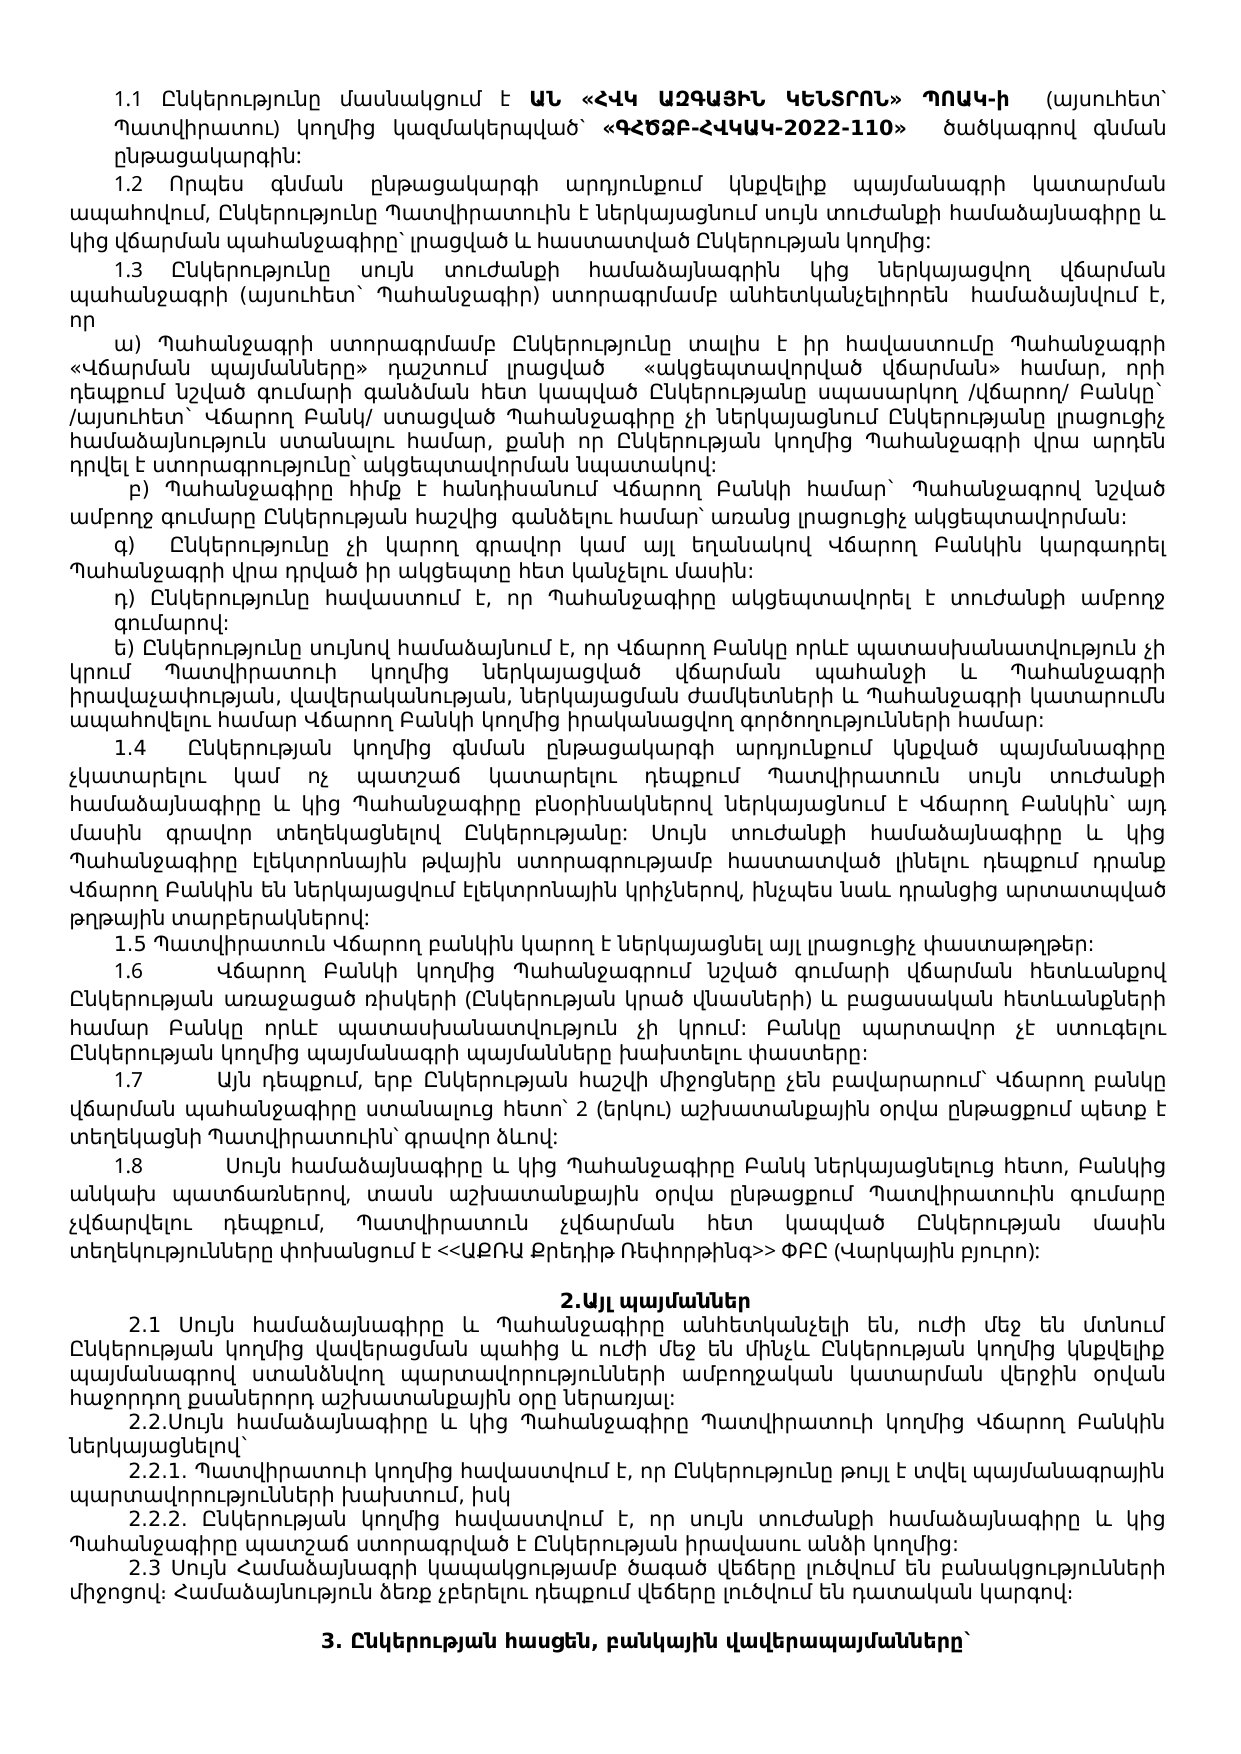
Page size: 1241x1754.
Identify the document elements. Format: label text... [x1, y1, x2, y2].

text 2.2.Սույն համաձայնագիրը և կից Պահանջագիրը Պատվիրատուի կողմից Վճարող Բանկին ներկայացնելով` [69, 1410, 1167, 1459]
text 1.2 Որպես գնման ընթացակարգի արդյունքում կնքվելիք պայմանագրի կատարման ապահովում, Ընկերությունը Պատվիրատուին է ներկայացնում սույն տուժանքի համաձայնագիրը և կից վճարման պահանջագիրը` լրացված և հաստատված Ընկերության կողմից: [69, 169, 1167, 255]
text ե) Ընկերությունը սույնով համաձայնում է, որ Վճարող Բանկը որևէ պատասխանատվություն չի կրում Պատվիրատուի կողմից ներկայացված վճարման պահանջի և Պահանջագրի իրավաչափության, վավերականության, ներկայացման ժամկետների և Պահանջագրի կատարումն ապահովելու համար Վճարող Բանկի կողմից իրականացվող գործողությունների համար: [69, 636, 1167, 733]
text 1.4 Ընկերության կողմից գնման ընթացակարգի արդյունքում կնքված պայմանագիրը չկատարելու կամ ոչ պատշաճ կատարելու դեպքում Պատվիրատուն սույն տուժանքի համաձայնագիրը և կից Պահանջագիրը բնօրինակներով ներկայացնում է Վճարող Բանկին` այդ մասին գրավոր տեղեկացնելով Ընկերությանը: Սույն տուժանքի համաձայնագիրը և կից Պահանջագիրը էլեկտրոնային թվային ստորագրությամբ հաստատված լինելու դեպքում դրանք Վճարող Բանկին են ներկայացվում էլեկտրոնային կրիչներով, ինչպես նաև դրանցից արտատպված թղթային տարբերակներով: [69, 733, 1167, 932]
text 2.Այլ պայմաններ [144, 1289, 1167, 1313]
text 2.2.1. Պատվիրատուի կողմից հավաստվում է, որ Ընկերությունը թույլ է տվել պայմանագրային պարտավորությունների խախտում, իսկ [69, 1459, 1167, 1507]
text 3. Ընկերության հասցեն, բանկային վավերապայմանները` [69, 1629, 1167, 1653]
text ա) Պահանջագրի ստորագրմամբ Ընկերությունը տալիս է իր հավաստումը Պահանջագրի «Վճարման պայմանները» դաշտում լրացված «ակցեպտավորված վճարման» համար, որի դեպքում նշված գումարի գանձման հետ կապված Ընկերությանը սպասարկող /վճարող/ Բանկը` /այսուհետ` Վճարող Բանկ/ ստացված Պահանջագիրը չի ներկայացնում Ընկերությանը լրացուցիչ համաձայնություն ստանալու համար, քանի որ Ընկերության կողմից Պահանջագրի վրա արդեն դրվել է ստորագրությունը՝ ակցեպտավորման նպատակով: [69, 332, 1167, 477]
text 2.3 Սույն Համաձայնագրի կապակցությամբ ծագած վեճերը լուծվում են բանակցությունների միջոցով։ Համաձայնություն ձեռք չբերելու դեպքում վեճերը լուծվում են դատական կարգով։ [69, 1556, 1167, 1604]
text 2.1 Սույն համաձայնագիրը և Պահանջագիրը անհետկանչելի են, ուժի մեջ են մտնում Ընկերության կողմից վավերացման պահից և ուժի մեջ են մինչև Ընկերության կողմից կնքվելիք պայմանագրով ստանձնվող պարտավորությունների ամբողջական կատարման վերջին օրվան հաջորդող քսաներորդ աշխատանքային օրը ներառյալ: [69, 1313, 1167, 1410]
list Սույն համաձայնագիրը և կից Պահանջագիրը Բանկ ներկայացնելուց հետո, Բանկից անկախ պատճառներով, տասն աշխատանքային օրվա ընթացքում Պատվիրատուին գումարը չվճարվելու դեպքում, Պատվիրատուն չվճարման հետ կապված Ընկերության մասին տեղեկությունները փոխանցում է <<ԱՔՌԱ Քրեդիթ Ռեփորթինգ>> ՓԲԸ (Վարկային բյուրո): [69, 1151, 1167, 1265]
text բ) Պահանջագիրը հիմք է հանդիսանում Վճարող Բանկի համար` Պահանջագրով նշված ամբողջ գումարը Ընկերության հաշվից գանձելու համար՝ առանց լրացուցիչ ակցեպտավորման: [69, 477, 1167, 530]
text 1.3 Ընկերությունը սույն տուժանքի համաձայնագրին կից ներկայացվող վճարման պահանջագրի (այսուհետ` Պահանջագիր) ստորագրմամբ անհետկանչելիորեն համաձայնվում է, որ [69, 255, 1167, 332]
text 2.2.2. Ընկերության կողմից հավաստվում է, որ սույն տուժանքի համաձայնագիրը և կից Պահանջագիրը պատշաճ ստորագրված է Ընկերության իրավասու անձի կողմից: [69, 1507, 1167, 1556]
list Այն դեպքում, երբ Ընկերության հաշվի միջոցները չեն բավարարում՝ Վճարող բանկը վճարման պահանջագիրը ստանալուց հետո՝ 2 (երկու) աշխատանքային օրվա ընթացքում պետք է տեղեկացնի Պատվիրատուին՝ գրավոր ձևով: [69, 1066, 1167, 1151]
text դ) Ընկերությունը հավաստում է, որ Պահանջագիրը ակցեպտավորել է տուժանքի ամբողջ գումարով: [113, 583, 1167, 636]
list Վճարող Բանկի կողմից Պահանջագրում նշված գումարի վճարման հետևանքով Ընկերության առաջացած ռիսկերի (Ընկերության կրած վնասների) և բացասական հետևանքների համար Բանկը որևէ պատասխանատվություն չի կրում: Բանկը պարտավոր չէ ստուգելու Ընկերության կողմից պայմանագրի պայմանները խախտելու փաստերը: [69, 956, 1167, 1066]
text 1.1 Ընկերությունը մասնակցում է ԱՆ «ՀՎԿ ԱԶԳԱՅԻՆ ԿԵՆՏՐՈՆ» ՊՈԱԿ-ի (այսուհետ` Պատվիրատու) կողմից կազմակերպված` «ԳՀԾՁԲ-ՀՎԿԱԿ-2022-110» ծածկագրով գնման ընթացակարգին: [113, 84, 1167, 169]
text 1.5 Պատվիրատուն Վճարող բանկին կարող է ներկայացնել այլ լրացուցիչ փաստաթղթեր: [113, 932, 1167, 956]
text գ) Ընկերությունը չի կարող գրավոր կամ այլ եղանակով Վճարող Բանկին կարգադրել Պահանջագրի վրա դրված իր ակցեպտը հետ կանչելու մասին: [69, 530, 1167, 583]
